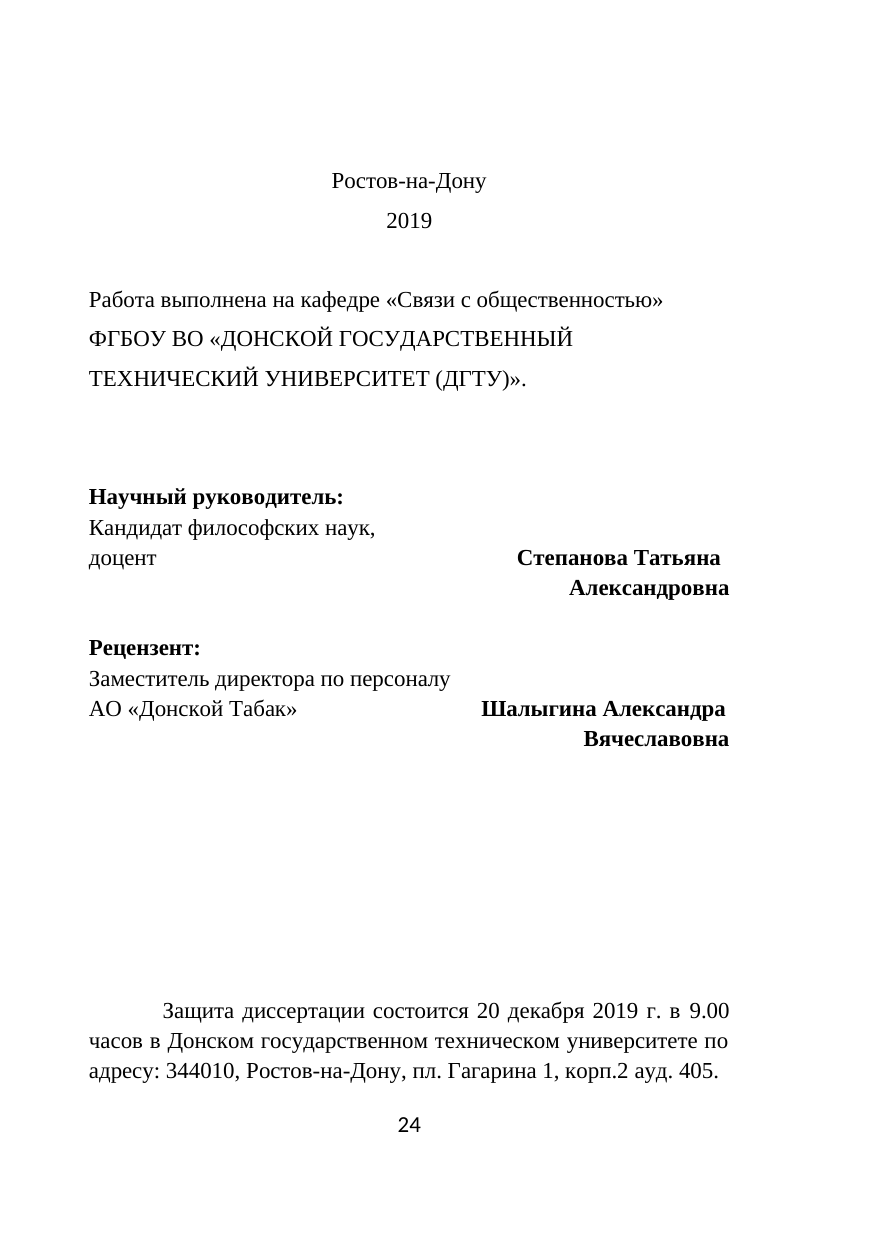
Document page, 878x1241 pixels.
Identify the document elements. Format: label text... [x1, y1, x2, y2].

text Вячеславовна [89, 725, 729, 751]
text АО «Донской Табак» Шалыгина Александра [89, 695, 729, 721]
text Научный руководитель: [89, 483, 729, 510]
text Кандидат философских наук, [89, 514, 729, 540]
text Рецензент: [89, 634, 729, 661]
text ФГБОУ ВО «ДОНСКОЙ ГОСУДАРСТВЕННЫЙ ТЕХНИЧЕСКИЙ УНИВЕРСИТЕТ (ДГТУ)». [89, 326, 729, 391]
text Заместитель директора по персоналу [89, 665, 729, 691]
text Ростов-на-Дону [89, 168, 729, 194]
text Защита диссертации состоится 20 декабря 2019 г. в 9.00 часов в Донском государственном техническом университете по адресу: 344010, Ростов-на-Дону, пл. Гагарина 1, корп.2 ауд. 405. [89, 997, 729, 1084]
text Работа выполнена на кафедре «Связи с общественностью» [89, 286, 729, 312]
text 2019 [89, 207, 729, 233]
text доцент Степанова Татьяна [89, 544, 729, 570]
text Александровна [89, 574, 729, 600]
